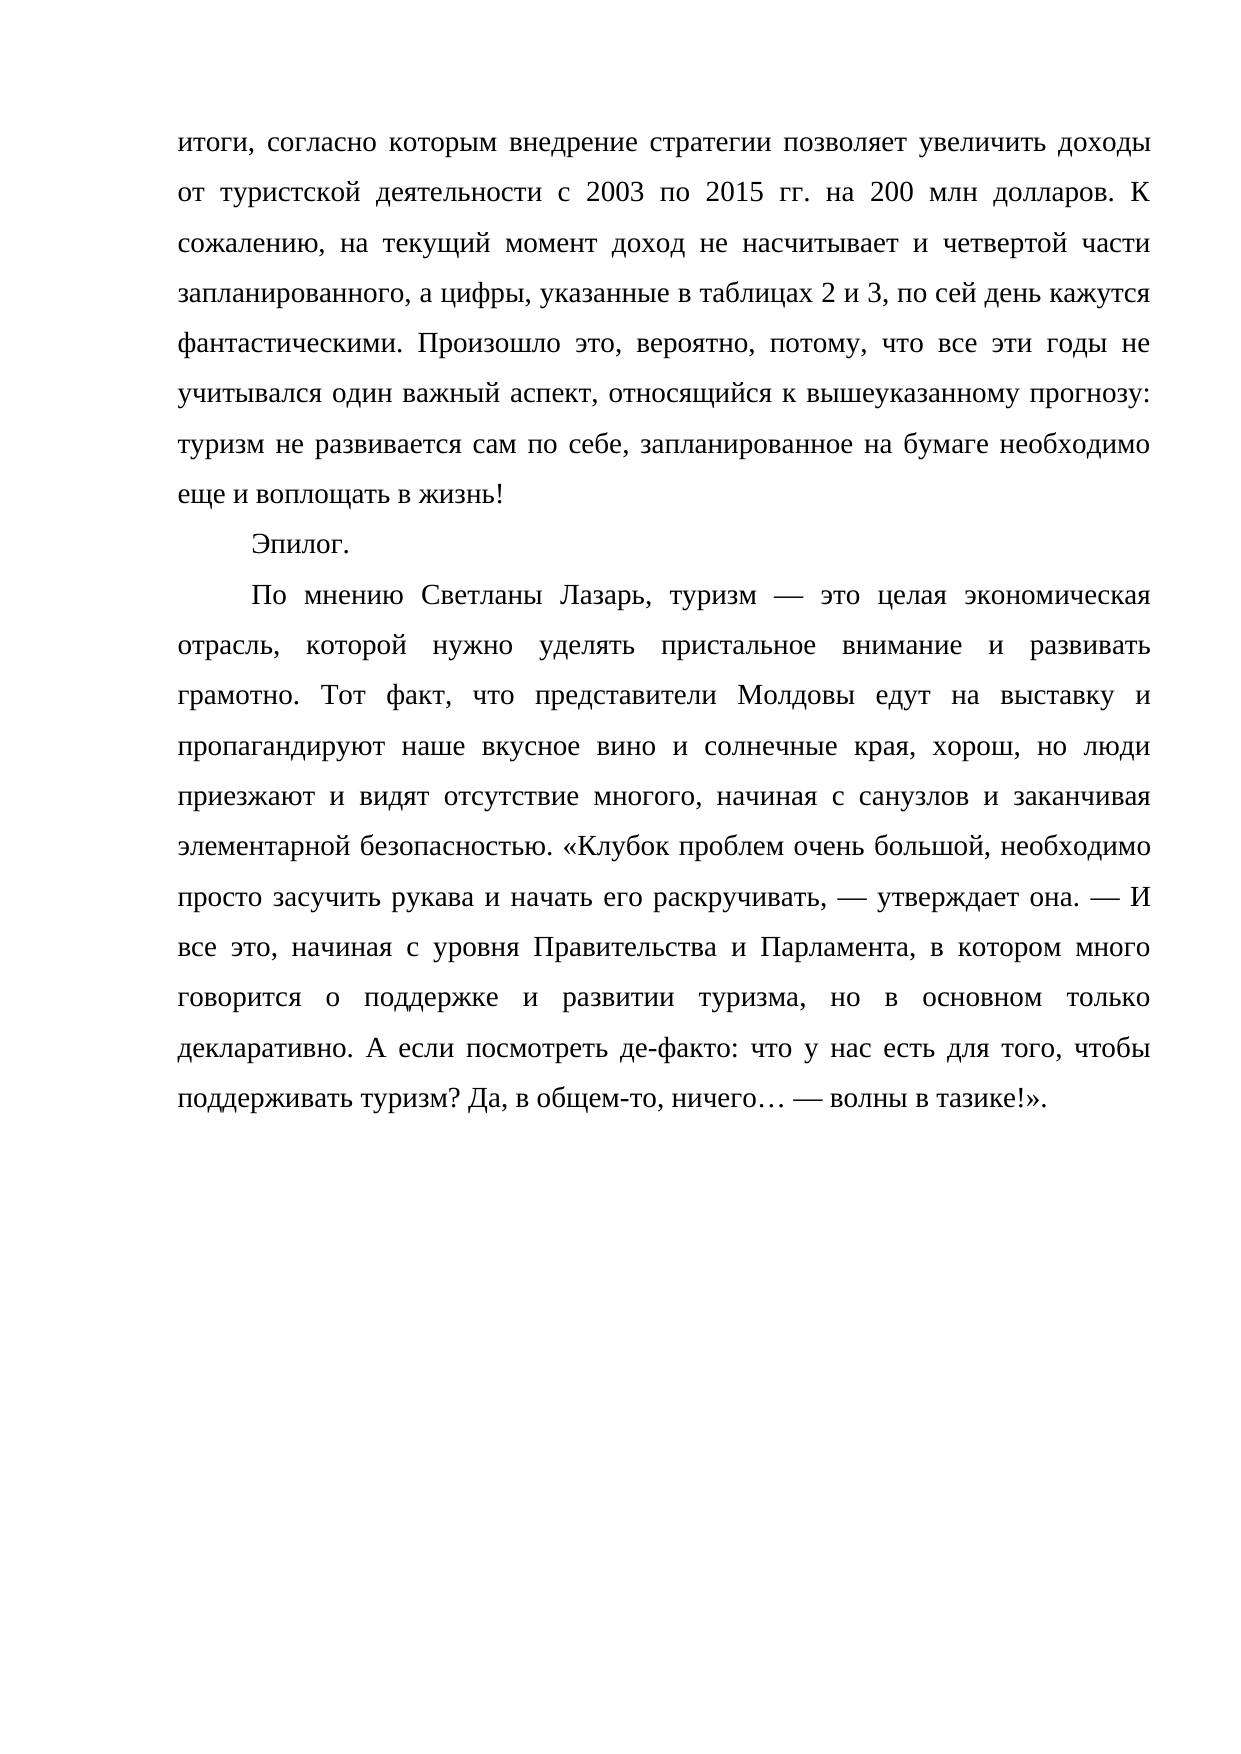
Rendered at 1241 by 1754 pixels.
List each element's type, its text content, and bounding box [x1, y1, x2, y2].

text Эпилог. [177, 527, 1152, 560]
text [177, 124, 1152, 510]
text По мнению Светланы Лазарь, туризм — это целая экономическая отрасль, которой нужно уделять пристальное внимание и развивать грамотно. Тот факт, что представители Молдовы едут на выставку и пропагандируют наше вкусное вино и солнечные края, хорош, но люди приезжают и видят отсутствие многого, начиная с санузлов и заканчивая элементарной безопасностью. «Клубок проблем очень большой, необходимо просто засучить рукава и начать его раскручивать, — утверждает она. — И все это, начиная с уровня Правительства и Парламента, в котором много говорится о поддержке и развитии туризма, но в основном только декларативно. А если посмотреть де-факто: что у нас есть для того, чтобы поддерживать туризм? Да, в общем-то, ничего… — волны в тазике!». [177, 577, 1152, 1113]
